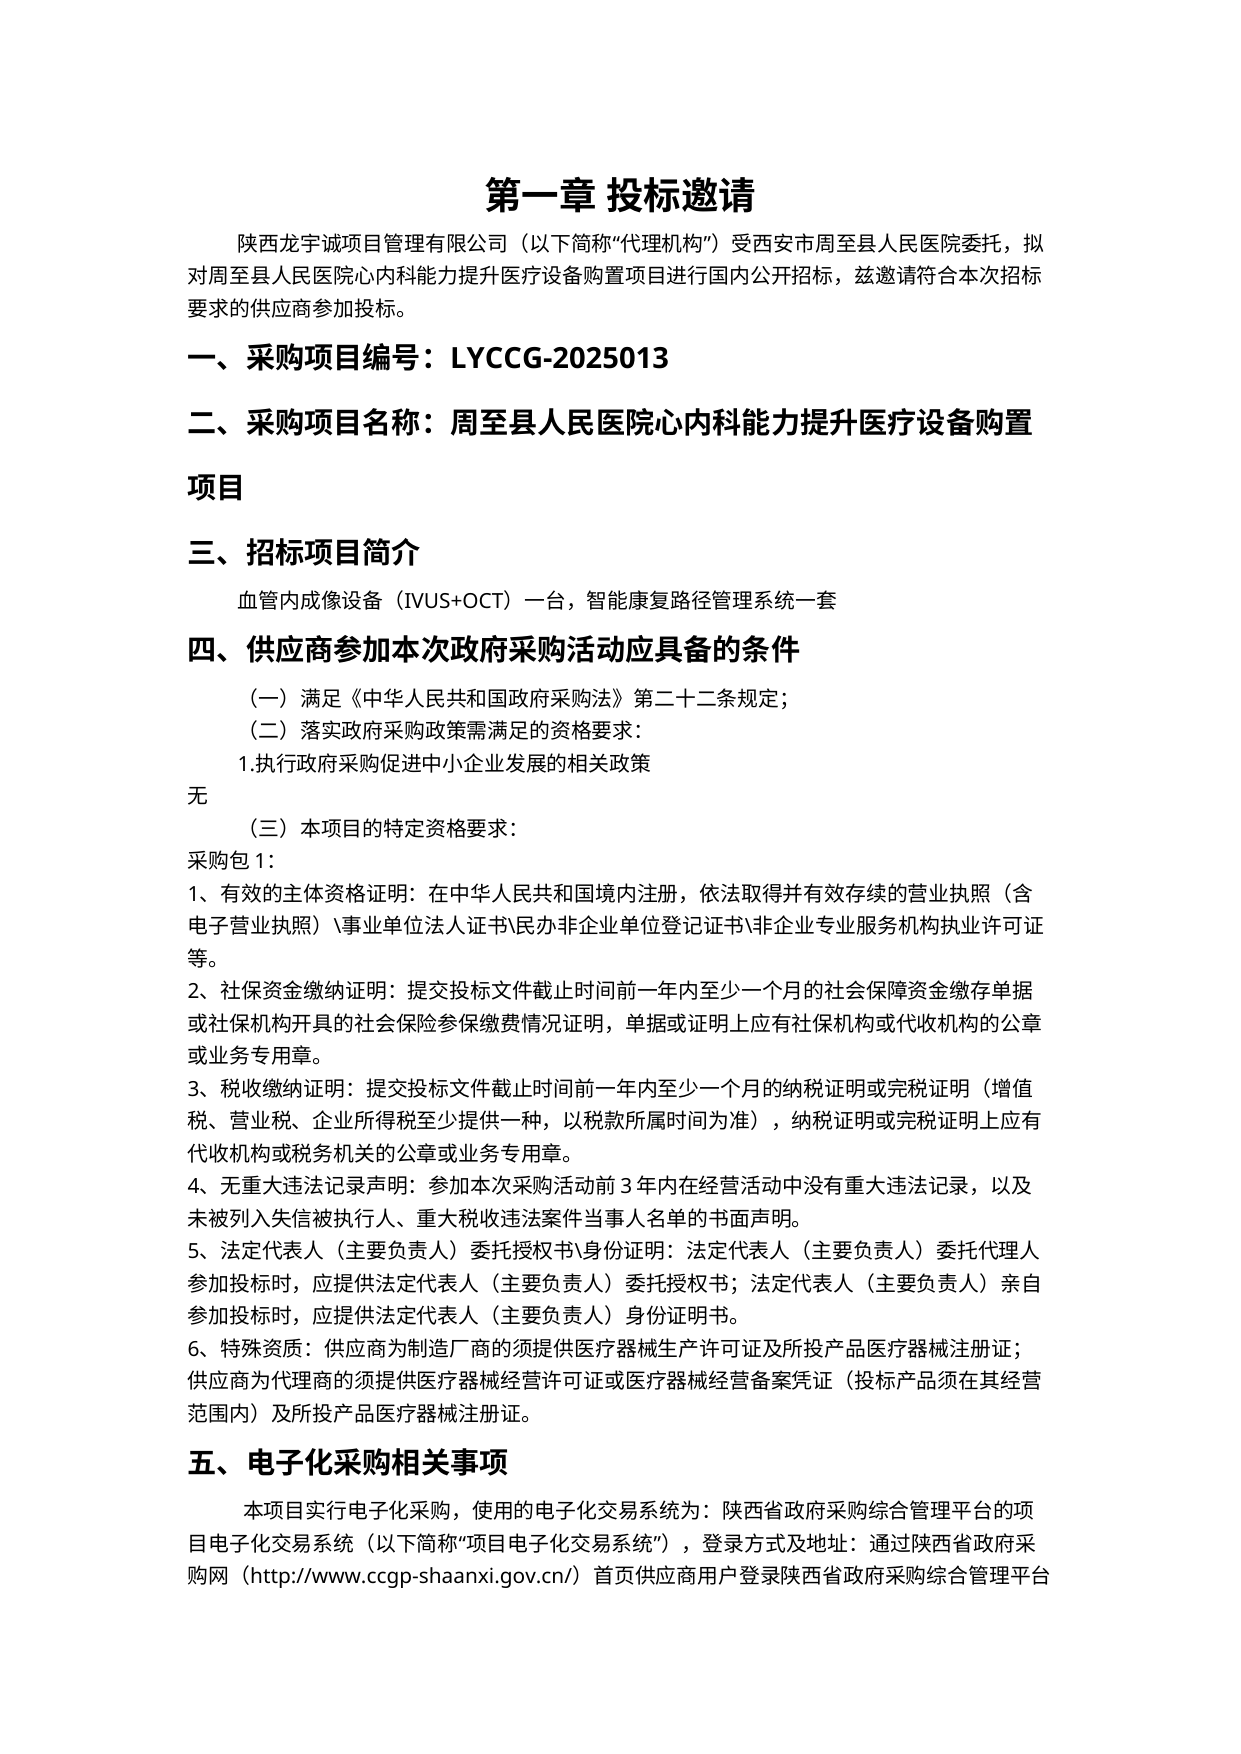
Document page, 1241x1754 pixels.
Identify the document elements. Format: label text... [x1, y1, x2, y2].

text 1、有效的主体资格证明：在中华人民共和国境内注册，依法取得并有效存续的营业执照（含电子营业执照）\事业单位法人证书\民办非企业单位登记证书\非企业专业服务机构执业许可证等。 [187, 877, 1053, 974]
text 3、税收缴纳证明：提交投标文件截止时间前一年内至少一个月的纳税证明或完税证明（增值税、营业税、企业所得税至少提供一种，以税款所属时间为准），纳税证明或完税证明上应有代收机构或税务机关的公章或业务专用章。 [187, 1072, 1053, 1169]
text （一）满足《中华人民共和国政府采购法》第二十二条规定； [187, 682, 1053, 714]
text （二）落实政府采购政策需满足的资格要求： [187, 714, 1053, 747]
text 四、供应商参加本次政府采购活动应具备的条件 [187, 617, 1053, 682]
text 无 [187, 779, 1053, 812]
text （三）本项目的特定资格要求： [187, 812, 1053, 844]
text 一、采购项目编号：LYCCG-2025013 [187, 324, 1053, 389]
text 5、法定代表人（主要负责人）委托授权书\身份证明：法定代表人（主要负责人）委托代理人参加投标时，应提供法定代表人（主要负责人）委托授权书；法定代表人（主要负责人）亲自参加投标时，应提供法定代表人（主要负责人）身份证明书。 [187, 1234, 1053, 1332]
text 1.执行政府采购促进中小企业发展的相关政策 [187, 747, 1053, 779]
text 第一章 投标邀请 [187, 162, 1053, 227]
text 二、采购项目名称：周至县人民医院心内科能力提升医疗设备购置项目 [187, 389, 1053, 519]
text 血管内成像设备（IVUS+OCT）一台，智能康复路径管理系统一套 [187, 584, 1053, 617]
text 采购包1： [187, 844, 1053, 877]
text 4、无重大违法记录声明：参加本次采购活动前3年内在经营活动中没有重大违法记录，以及未被列入失信被执行人、重大税收违法案件当事人名单的书面声明。 [187, 1169, 1053, 1234]
text 6、特殊资质：供应商为制造厂商的须提供医疗器械生产许可证及所投产品医疗器械注册证；供应商为代理商的须提供医疗器械经营许可证或医疗器械经营备案凭证（投标产品须在其经营范围内）及所投产品医疗器械注册证。 [187, 1332, 1053, 1429]
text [187, 1494, 1053, 1592]
text 五、电子化采购相关事项 [187, 1429, 1053, 1494]
text 三、招标项目简介 [187, 519, 1053, 584]
text 陕西龙宇诚项目管理有限公司（以下简称“代理机构”）受西安市周至县人民医院委托，拟对周至县人民医院心内科能力提升医疗设备购置项目进行国内公开招标，兹邀请符合本次招标要求的供应商参加投标。 [187, 227, 1053, 324]
text 2、社保资金缴纳证明：提交投标文件截止时间前一年内至少一个月的社会保障资金缴存单据或社保机构开具的社会保险参保缴费情况证明，单据或证明上应有社保机构或代收机构的公章或业务专用章。 [187, 974, 1053, 1072]
